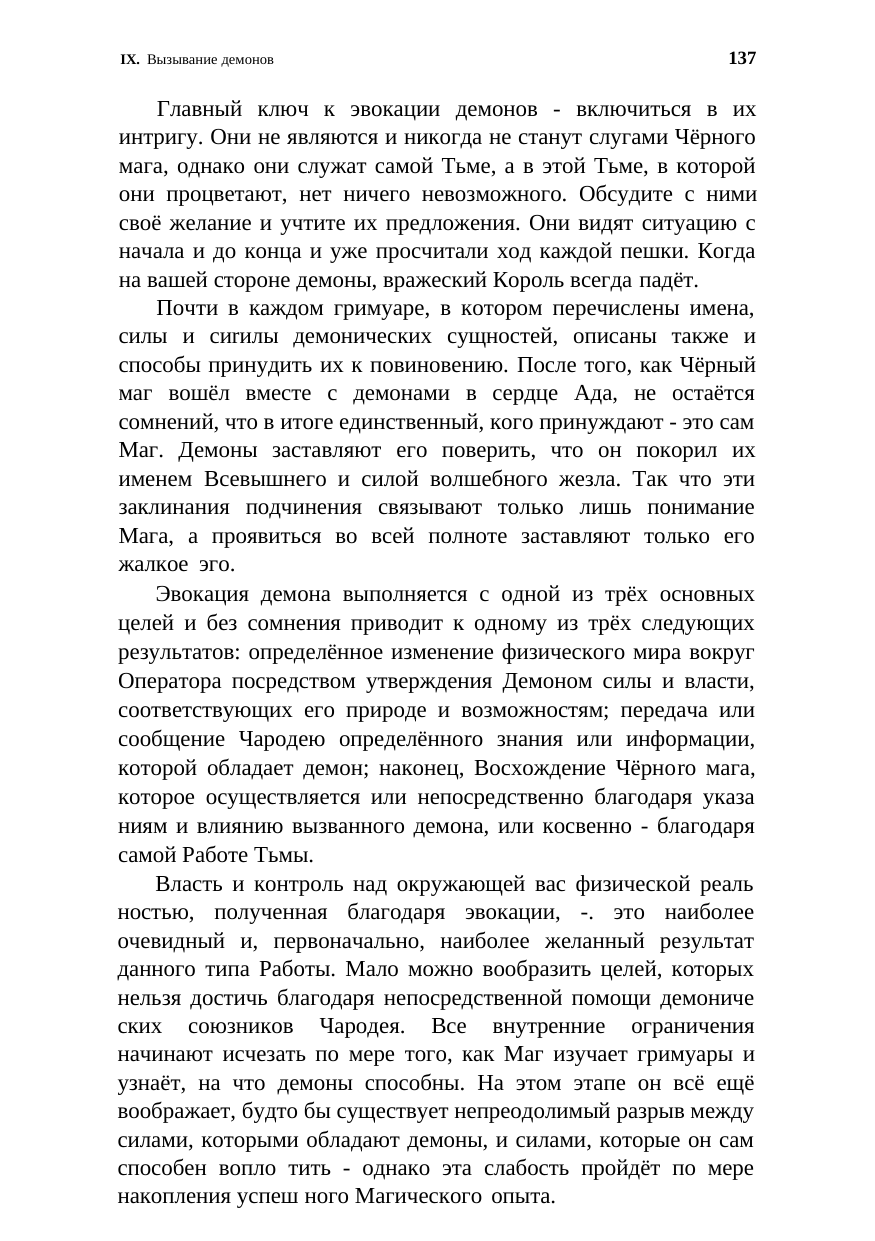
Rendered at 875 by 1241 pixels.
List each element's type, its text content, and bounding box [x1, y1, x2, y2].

text Главный ключ к эвокации демонов - включиться в их интригу. Они не являются и никогда не станут слугами Чёрного мага, однако они служат самой Тьме, а в этой Тьме, в которой они процветают, нет ничего невозможного. Обсудите с ними своё желание и учтите их предложения. Они видят ситуацию с начала и до конца и уже просчитали ход каждой пешки. Когда на вашей стороне демоны, вражеский Король всегда падёт. [119, 95, 757, 292]
list Вызывание демонов 137 [120, 47, 799, 68]
text Почти в каждом гримуаре, в котором перечислены имена, силы и сиrилы демонических сущностей, описаны также и способы принудить их к повиновению. После того, как Чёрный маг вошёл вместе с демонами в сердце Ада, не остаётся сомнений, что в итоге единственный, кого принуждают - это сам Маг. Демоны заставляют его поверить, что он покорил их именем Всевышнего и силой волшебного жезла. Так что эти заклинания подчинения связывают только лишь понимание Мага, а проявиться во всей полноте заставляют только его жалкое эго. [118, 294, 756, 576]
text Власть и контроль над окружающей вас физической реаль­ ностью, полученная благодаря эвокации, -. это наиболее очевидный и, первоначально, наиболее желанный результат данного типа Работы. Мало можно вообразить целей, которых нельзя достичь благодаря непосредственной помощи демониче­ ских союзников Чародея. Все внутренние ограничения начинают исчезать по мере того, как Маг изучает гримуары и узнаёт, на что демоны способны. На этом этапе он всё ещё воображает, будто бы существует непреодолимый разрыв между силами, которыми обладают демоны, и силами, которые он сам способен вопло­ тить - однако эта слабость пройдёт по мере накопления успеш­ ного Магического опыта. [117, 870, 755, 1209]
text Эвокация демона выполняется с одной из трёх основных целей и без сомнения приводит к одному из трёх следующих результатов: определённое изменение физического мира вокруг Оператора посредством утверждения Демоном силы и власти, соответствующих его природе и возможностям; передача или сообщение Чародею определённоrо знания или информации, которой обладает демон; наконец, Восхождение Чёрноrо мага, которое осуществляется или непосредственно благодаря указа­ ниям и влиянию вызванного демона, или косвенно - благодаря самой Работе Тьмы. [118, 580, 756, 867]
